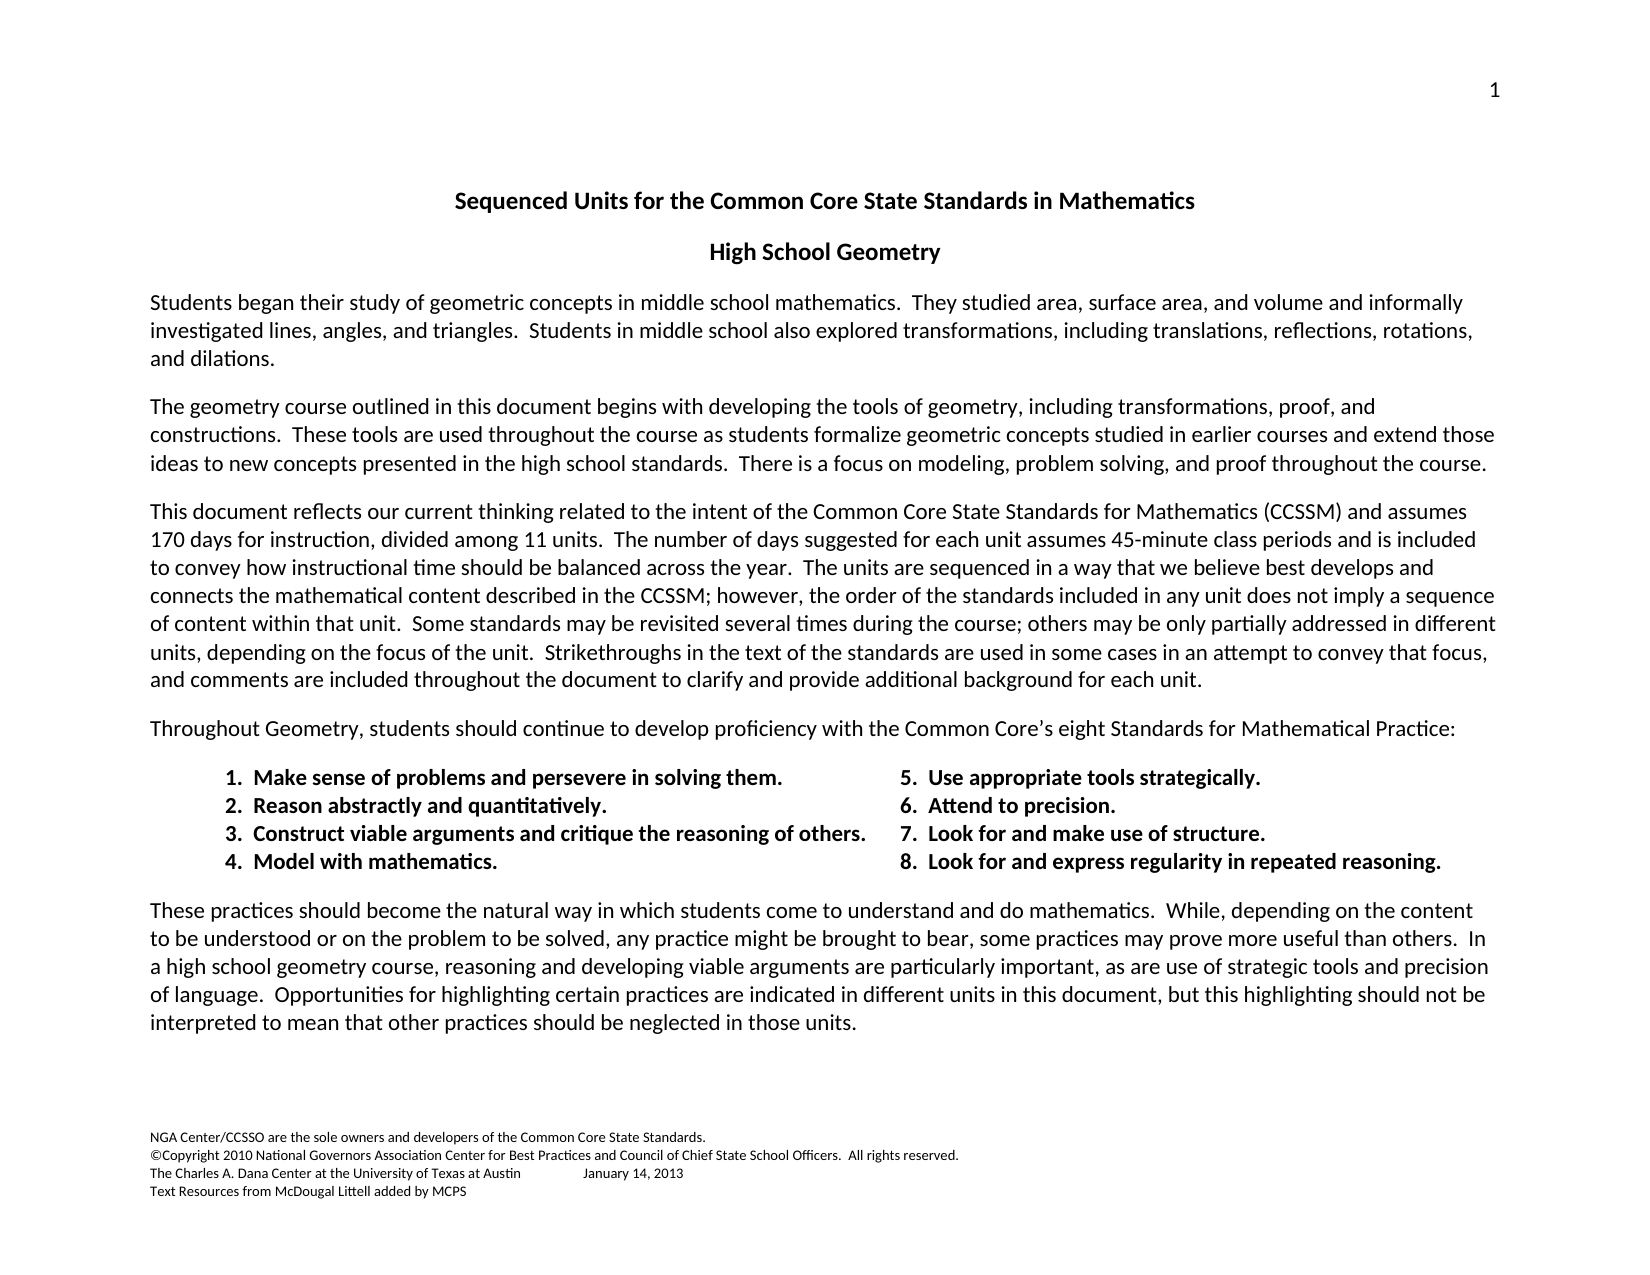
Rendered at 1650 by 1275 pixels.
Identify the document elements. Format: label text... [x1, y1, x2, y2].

text Students began their study of geometric concepts in middle school mathematics. They studied area, surface area, and volume and informally investigated lines, angles, and triangles. Students in middle school also explored transformations, including translations, reflections, rotations, and dilations. [150, 288, 1500, 372]
text Throughout Geometry, students should continue to develop proficiency with the Common Core’s eight Standards for Mathematical Practice: [150, 714, 1500, 742]
text 3. Construct viable arguments and critique the reasoning of others. 7. Look for and make use of structure. [150, 819, 1500, 847]
text Sequenced Units for the Common Core State Standards in Mathematics [150, 185, 1500, 216]
text 2. Reason abstractly and quantitatively. 6. Attend to precision. [150, 791, 1500, 819]
text These practices should become the natural way in which students come to understand and do mathematics. While, depending on the content to be understood or on the problem to be solved, any practice might be brought to bear, some practices may prove more useful than others. In a high school geometry course, reasoning and developing viable arguments are particularly important, as are use of strategic tools and precision of language. Opportunities for highlighting certain practices are indicated in different units in this document, but this highlighting should not be interpreted to mean that other practices should be neglected in those units. [150, 896, 1500, 1036]
text High School Geometry [150, 236, 1500, 267]
text The geometry course outlined in this document begins with developing the tools of geometry, including transformations, proof, and constructions. These tools are used throughout the course as students formalize geometric concepts studied in earlier courses and extend those ideas to new concepts presented in the high school standards. There is a focus on modeling, problem solving, and proof throughout the course. [150, 393, 1500, 477]
text This document reflects our current thinking related to the intent of the Common Core State Standards for Mathematics (CCSSM) and assumes 170 days for instruction, divided among 11 units. The number of days suggested for each unit assumes 45-minute class periods and is included to convey how instructional time should be balanced across the year. The units are sequenced in a way that we believe best develops and connects the mathematical content described in the CCSSM; however, the order of the standards included in any unit does not imply a sequence of content within that unit. Some standards may be revisited several times during the course; others may be only partially addressed in different units, depending on the focus of the unit. Strikethroughs in the text of the standards are used in some cases in an attempt to convey that focus, and comments are included throughout the document to clarify and provide additional background for each unit. [150, 497, 1500, 694]
text 4. Model with mathematics. 8. Look for and express regularity in repeated reasoning. [150, 847, 1500, 875]
text 1. Make sense of problems and persevere in solving them. 5. Use appropriate tools strategically. [150, 763, 1500, 791]
